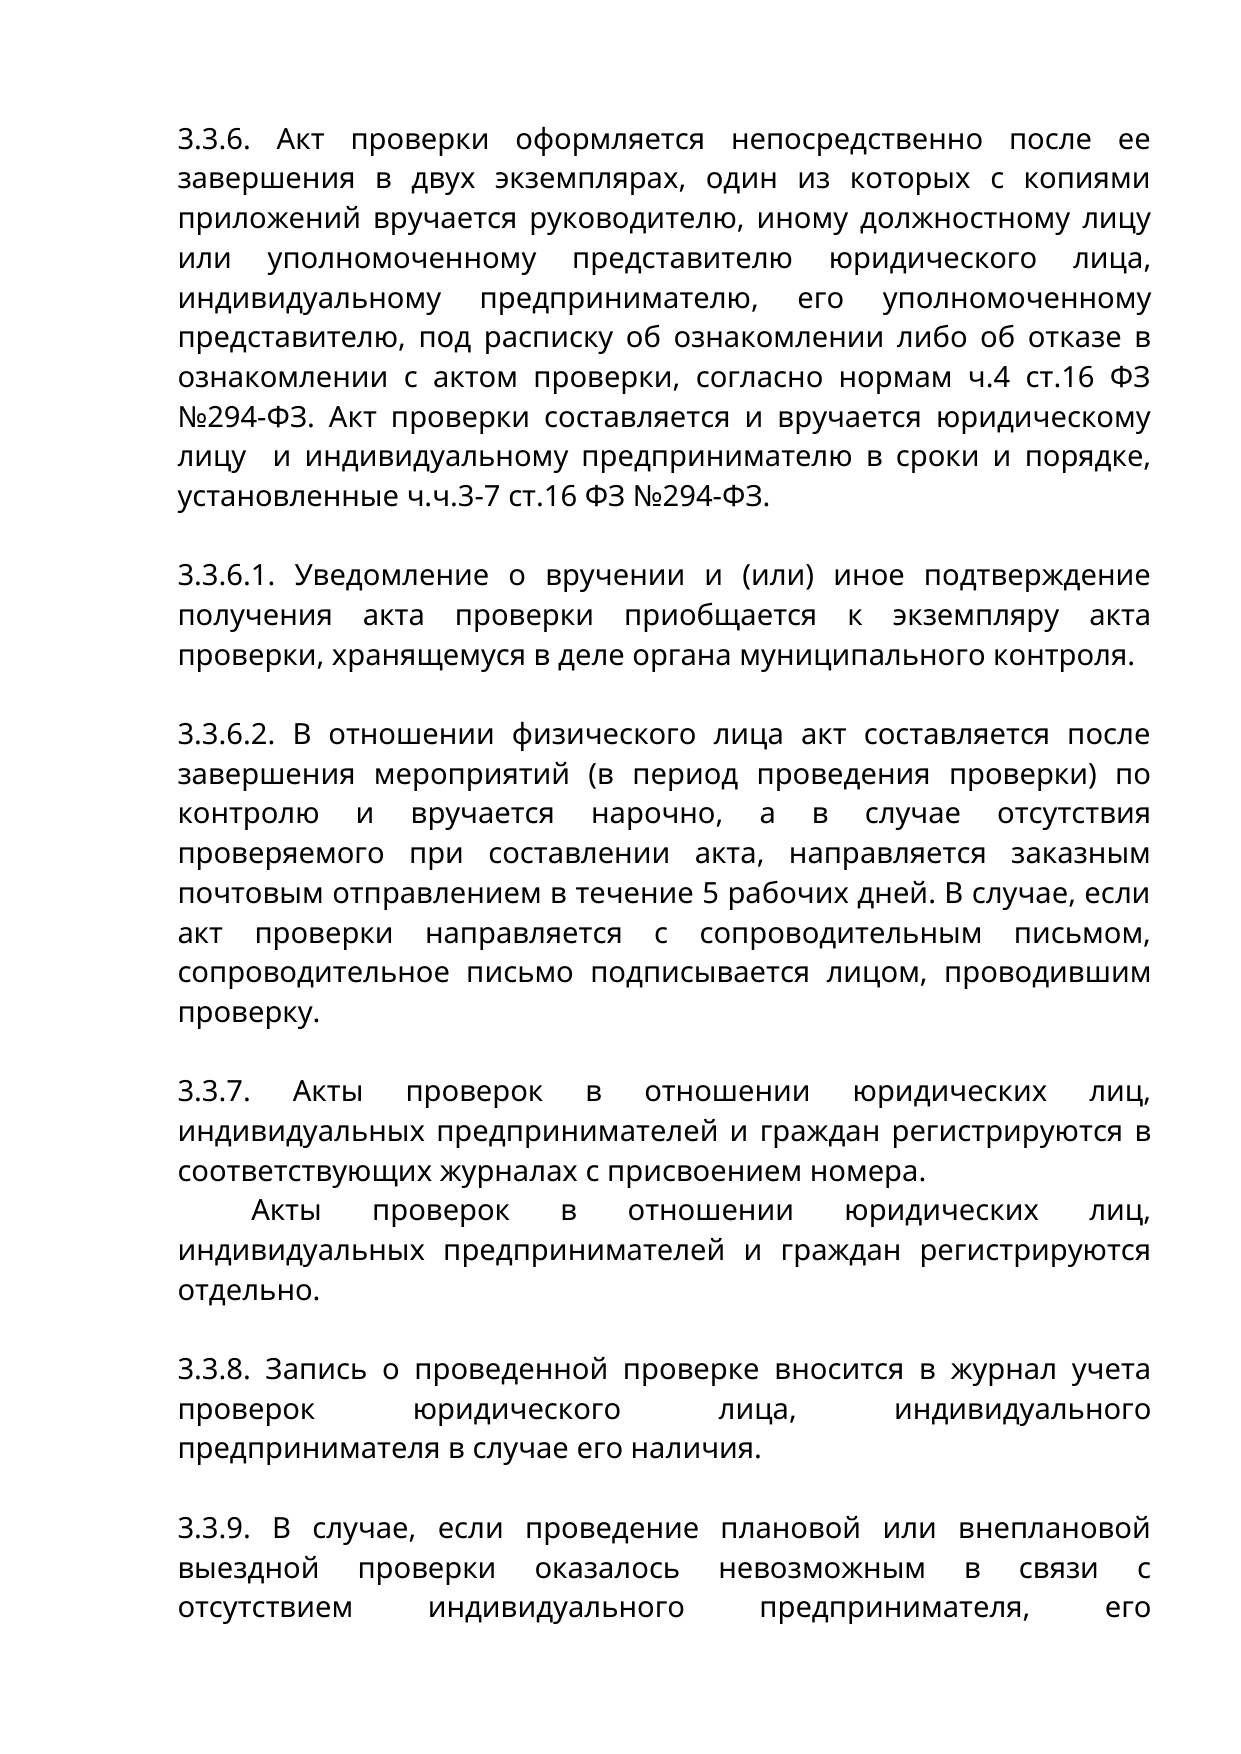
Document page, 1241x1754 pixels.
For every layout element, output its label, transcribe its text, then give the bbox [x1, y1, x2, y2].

text 3.3.6.2. В отношении физического лица акт составляется после завершения мероприятий (в период проведения проверки) по контролю и вручается нарочно, а в случае отсутствия проверяемого при составлении акта, направляется заказным почтовым отправлением в течение 5 рабочих дней. В случае, если акт проверки направляется с сопроводительным письмом, сопроводительное письмо подписывается лицом, проводившим проверку. [177, 713, 1152, 1031]
text 3.3.7. Акты проверок в отношении юридических лиц, индивидуальных предпринимателей и граждан регистрируются в соответствующих журналах с присвоением номера. [177, 1071, 1152, 1190]
text 3.3.6.1. Уведомление о вручении и (или) иное подтверждение получения акта проверки приобщается к экземпляру акта проверки, хранящемуся в деле органа муниципального контроля. [177, 555, 1152, 674]
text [177, 1507, 1152, 1626]
text 3.3.6. Акт проверки оформляется непосредственно после ее завершения в двух экземплярах, один из которых с копиями приложений вручается руководителю, иному должностному лицу или уполномоченному представителю юридического лица, индивидуальному предпринимателю, его уполномоченному представителю, под расписку об ознакомлении либо об отказе в ознакомлении с актом проверки, согласно нормам ч.4 ст.16 ФЗ №294-ФЗ. Акт проверки составляется и вручается юридическому лицу и индивидуальному предпринимателю в сроки и порядке, установленные ч.ч.3-7 ст.16 ФЗ №294-ФЗ. [177, 118, 1152, 515]
text Акты проверок в отношении юридических лиц, индивидуальных предпринимателей и граждан регистрируются отдельно. [177, 1190, 1152, 1309]
text 3.3.8. Запись о проведенной проверке вносится в журнал учета проверок юридического лица, индивидуального предпринимателя в случае его наличия. [177, 1348, 1152, 1467]
